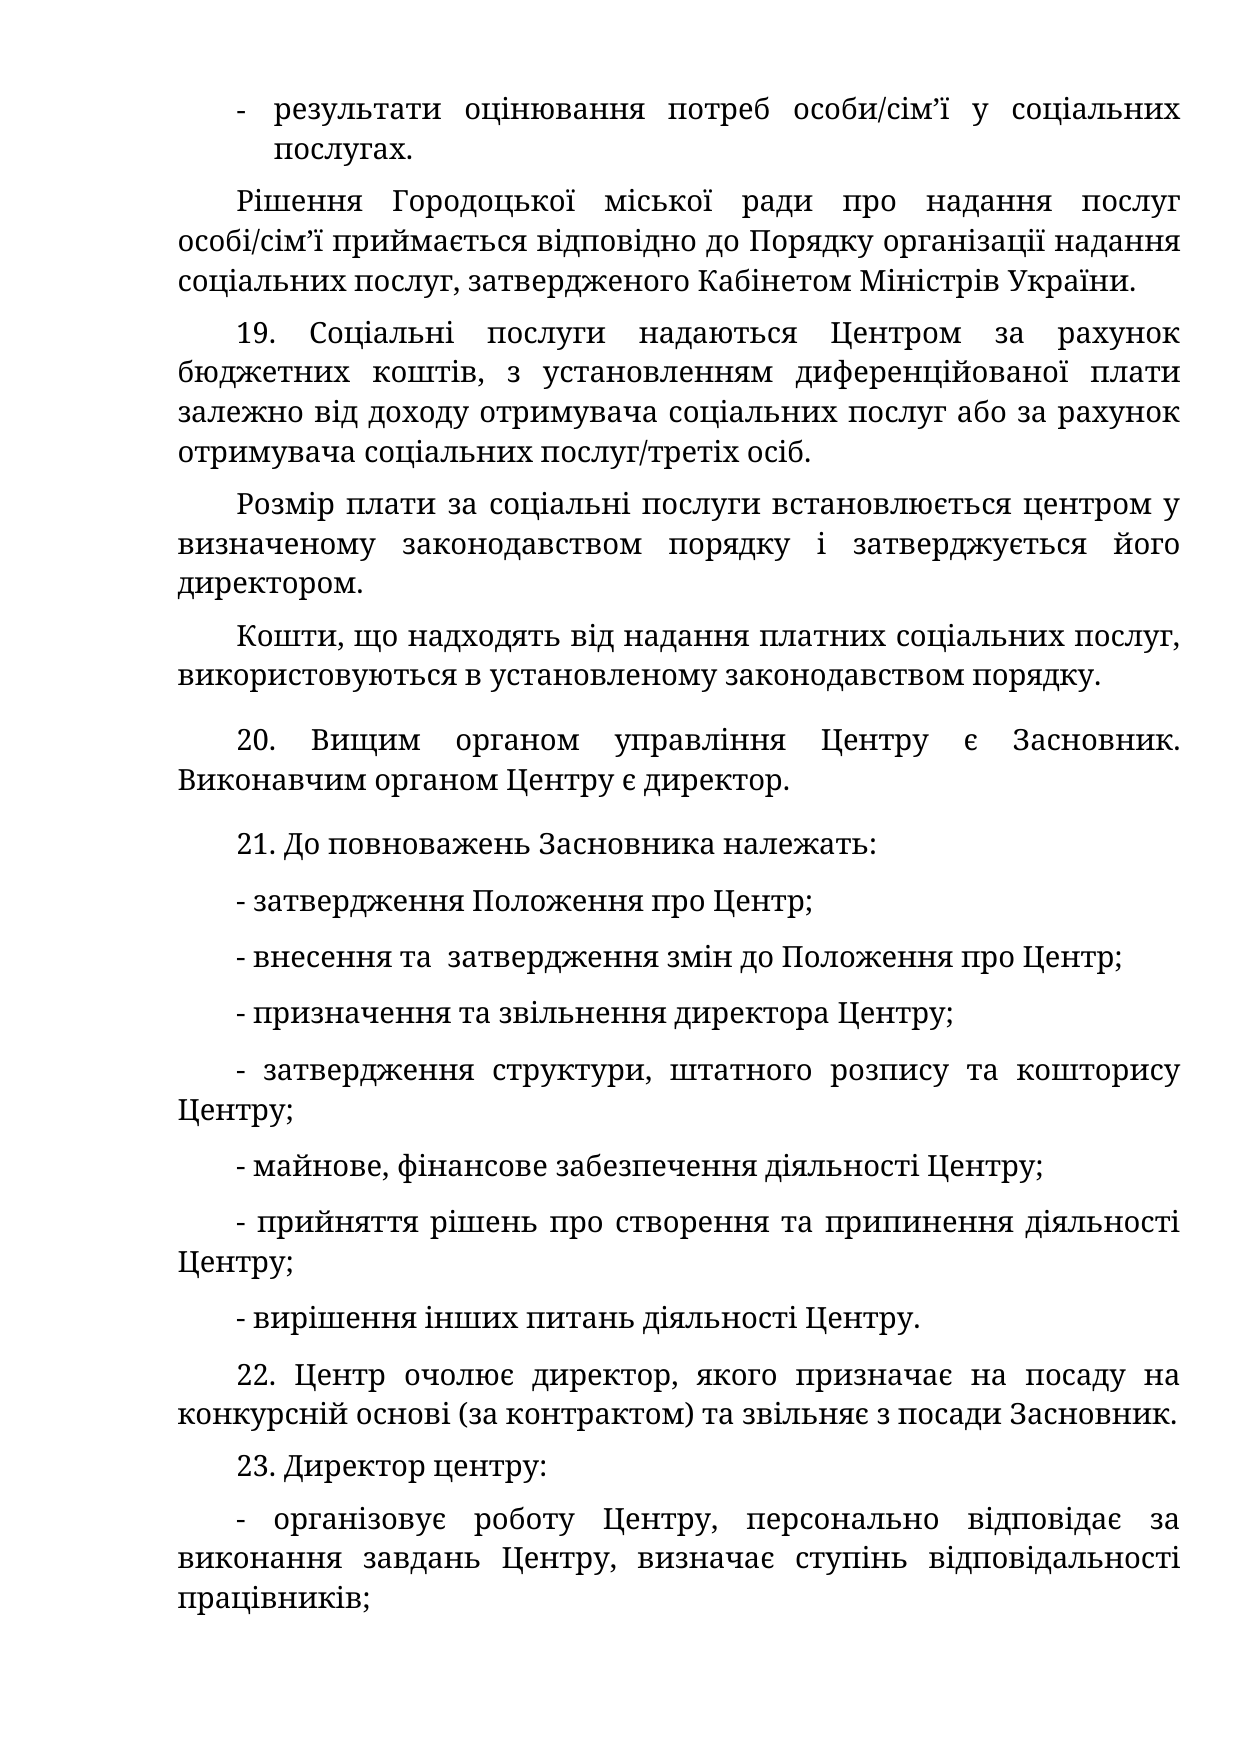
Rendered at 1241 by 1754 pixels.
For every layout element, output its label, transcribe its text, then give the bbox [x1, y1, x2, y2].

text 21. До повноважень Засновника належать: [177, 824, 1181, 863]
text 19. Соціальні послуги надаються Центром за рахунок бюджетних коштів, з установленням диференційованої плати залежно від доходу отримувача соціальних послуг або за рахунок отримувача соціальних послуг/третіх осіб. [177, 312, 1181, 471]
text - прийняття рішень про створення та припинення діяльності Центру; [177, 1201, 1181, 1281]
text - вирішення інших питань діяльності Центру. [177, 1297, 1181, 1337]
text - затвердження Положення про Центр; [177, 880, 1181, 920]
text 22. Центр очолює директор, якого призначає на посаду на конкурсній основі (за контрактом) та звільняє з посади Засновник. [177, 1354, 1181, 1433]
text Розмір плати за соціальні послуги встановлюється центром у визначеному законодавством порядку і затверджується його директором. [177, 483, 1181, 602]
text - призначення та звільнення директора Центру; [177, 993, 1181, 1032]
list результати оцінювання потреб особи/сім’ї у соціальних послугах. [236, 89, 1181, 168]
text - внесення та затвердження змін до Положення про Центр; [177, 936, 1181, 976]
text Кошти, що надходять від надання платних соціальних послуг, використовуються в установленому законодавством порядку. [177, 615, 1181, 694]
text 20. Вищим органом управління Центру є Засновник. Виконавчим органом Центру є директор. [177, 719, 1181, 799]
text - майнове, фінансове забезпечення діяльності Центру; [177, 1145, 1181, 1185]
text 23. Директор центру: [177, 1446, 1181, 1485]
text - організовує роботу Центру, персонально відповідає за виконання завдань Центру, визначає ступінь відповідальності працівників; [177, 1498, 1181, 1617]
text Рішення Городоцької міської ради про надання послуг особі/сім’ї приймається відповідно до Порядку організації надання соціальних послуг, затвердженого Кабінетом Міністрів України. [177, 181, 1181, 299]
text - затвердження структури, штатного розпису та кошторису Центру; [177, 1049, 1181, 1128]
